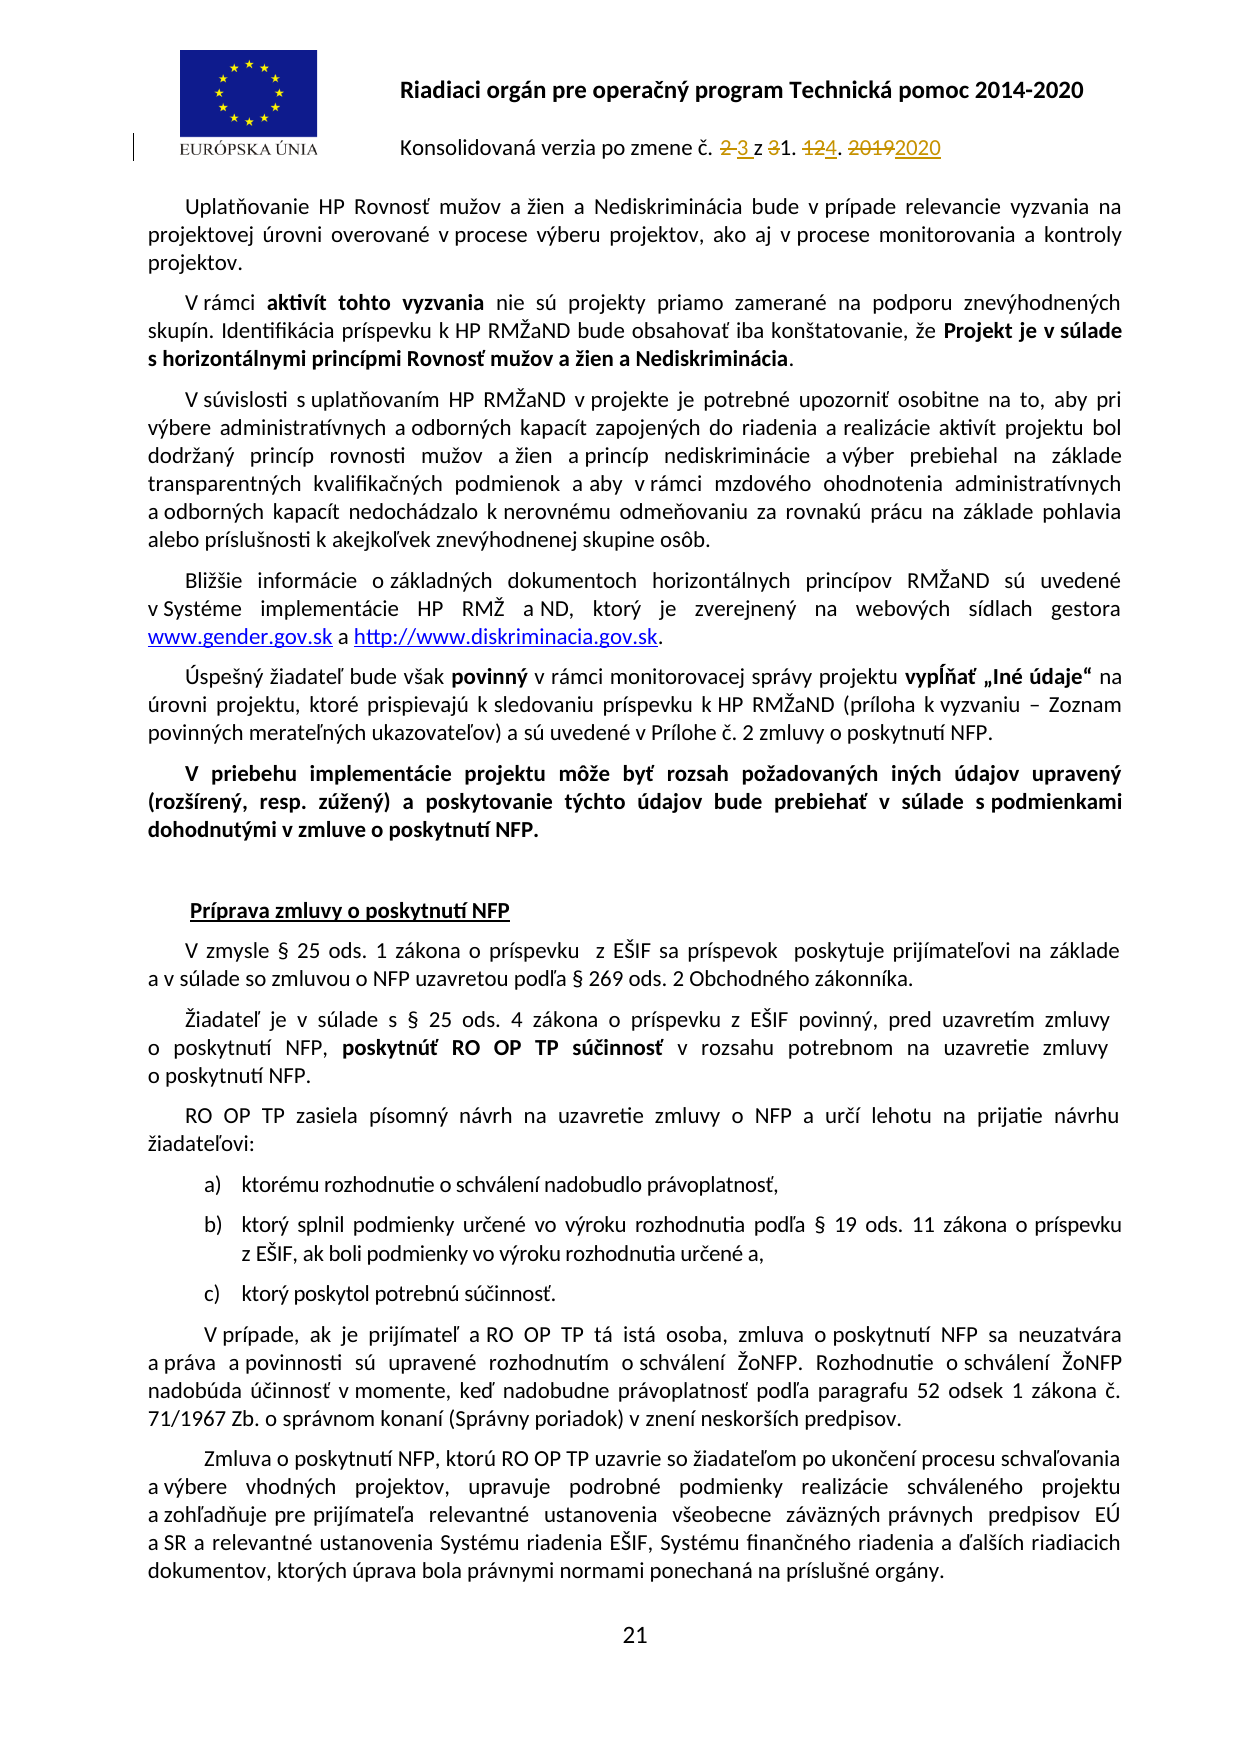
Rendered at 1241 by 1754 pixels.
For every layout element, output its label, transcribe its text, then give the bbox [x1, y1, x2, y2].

text Zmluva o poskytnutí NFP, ktorú RO OP TP uzavrie so žiadateľom po ukončení procesu schvaľovania a výbere vhodných projektov, upravuje podrobné podmienky realizácie schváleného projektu a zohľadňuje pre prijímateľa relevantné ustanovenia všeobecne záväzných právnych predpisov EÚ a SR a relevantné ustanovenia Systému riadenia EŠIF, Systému finančného riadenia a ďalších riadiacich dokumentov, ktorých úprava bola právnymi normami ponechaná na príslušné orgány. [148, 1444, 1122, 1584]
list ktorý poskytol potrebnú súčinnosť. [204, 1279, 1122, 1307]
text V rámci aktivít tohto vyzvania nie sú projekty priamo zamerané na podporu znevýhodnených skupín. Identifikácia príspevku k HP RMŽaND bude obsahovať iba konštatovanie, že Projekt je v súlade s horizontálnymi princípmi Rovnosť mužov a žien a Nediskriminácia. [148, 288, 1122, 373]
text Žiadateľ je v súlade s § 25 ods. 4 zákona o príspevku z EŠIF povinný, pred uzavretím zmluvy o poskytnutí NFP, poskytnúť RO OP TP súčinnosť v rozsahu potrebnom na uzavretie zmluvy o poskytnutí NFP. [148, 1005, 1122, 1089]
text Príprava zmluvy o poskytnutí NFP [148, 896, 1122, 924]
text V súvislosti s uplatňovaním HP RMŽaND v projekte je potrebné upozorniť osobitne na to, aby pri výbere administratívnych a odborných kapacít zapojených do riadenia a realizácie aktivít projektu bol dodržaný princíp rovnosti mužov a žien a princíp nediskriminácie a výber prebiehal na základe transparentných kvalifikačných podmienok a aby v rámci mzdového ohodnotenia administratívnych a odborných kapacít nedochádzalo k nerovnému odmeňovaniu za rovnakú prácu na základe pohlavia alebo príslušnosti k akejkoľvek znevýhodnenej skupine osôb. [148, 385, 1122, 553]
text V prípade, ak je prijímateľ a RO OP TP tá istá osoba, zmluva o poskytnutí NFP sa neuzatvára a práva a povinnosti sú upravené rozhodnutím o schválení ŽoNFP. Rozhodnutie o schválení ŽoNFP nadobúda účinnosť v momente, keď nadobudne právoplatnosť podľa paragrafu 52 odsek 1 zákona č. 71/1967 Zb. o správnom konaní (Správny poriadok) v znení neskorších predpisov. [148, 1320, 1122, 1432]
text Bližšie informácie o základných dokumentoch horizontálnych princípov RMŽaND sú uvedené v Systéme implementácie HP RMŽ a ND, ktorý je zverejnený na webových sídlach gestora www.gender.gov.sk a http://www.diskriminacia.gov.sk. [148, 566, 1122, 650]
list ktorému rozhodnutie o schválení nadobudlo právoplatnosť, [204, 1170, 1122, 1198]
text Uplatňovanie HP Rovnosť mužov a žien a Nediskriminácia bude v prípade relevancie vyzvania na projektovej úrovni overované v procese výberu projektov, ako aj v procese monitorovania a kontroly projektov. [148, 192, 1122, 276]
text Úspešný žiadateľ bude však povinný v rámci monitorovacej správy projektu vypĺňať „Iné údaje“ na úrovni projektu, ktoré prispievajú k sledovaniu príspevku k HP RMŽaND (príloha k vyzvaniu – Zoznam povinných merateľných ukazovateľov) a sú uvedené v Prílohe č. 2 zmluvy o poskytnutí NFP. [148, 662, 1122, 746]
text RO OP TP zasiela písomný návrh na uzavretie zmluvy o NFP a určí lehotu na prijatie návrhu žiadateľovi: [148, 1102, 1122, 1158]
text V zmysle § 25 ods. 1 zákona o príspevku z EŠIF sa príspevok poskytuje prijímateľovi na základe a v súlade so zmluvou o NFP uzavretou podľa § 269 ods. 2 Obchodného zákonníka. [148, 936, 1122, 992]
text V priebehu implementácie projektu môže byť rozsah požadovaných iných údajov upravený (rozšírený, resp. zúžený) a poskytovanie týchto údajov bude prebiehať v súlade s podmienkami dohodnutými v zmluve o poskytnutí NFP. [148, 759, 1122, 843]
picture [179, 50, 318, 155]
list ktorý splnil podmienky určené vo výroku rozhodnutia podľa § 19 ods. 11 zákona o príspevku z EŠIF, ak boli podmienky vo výroku rozhodnutia určené a, [204, 1211, 1122, 1267]
